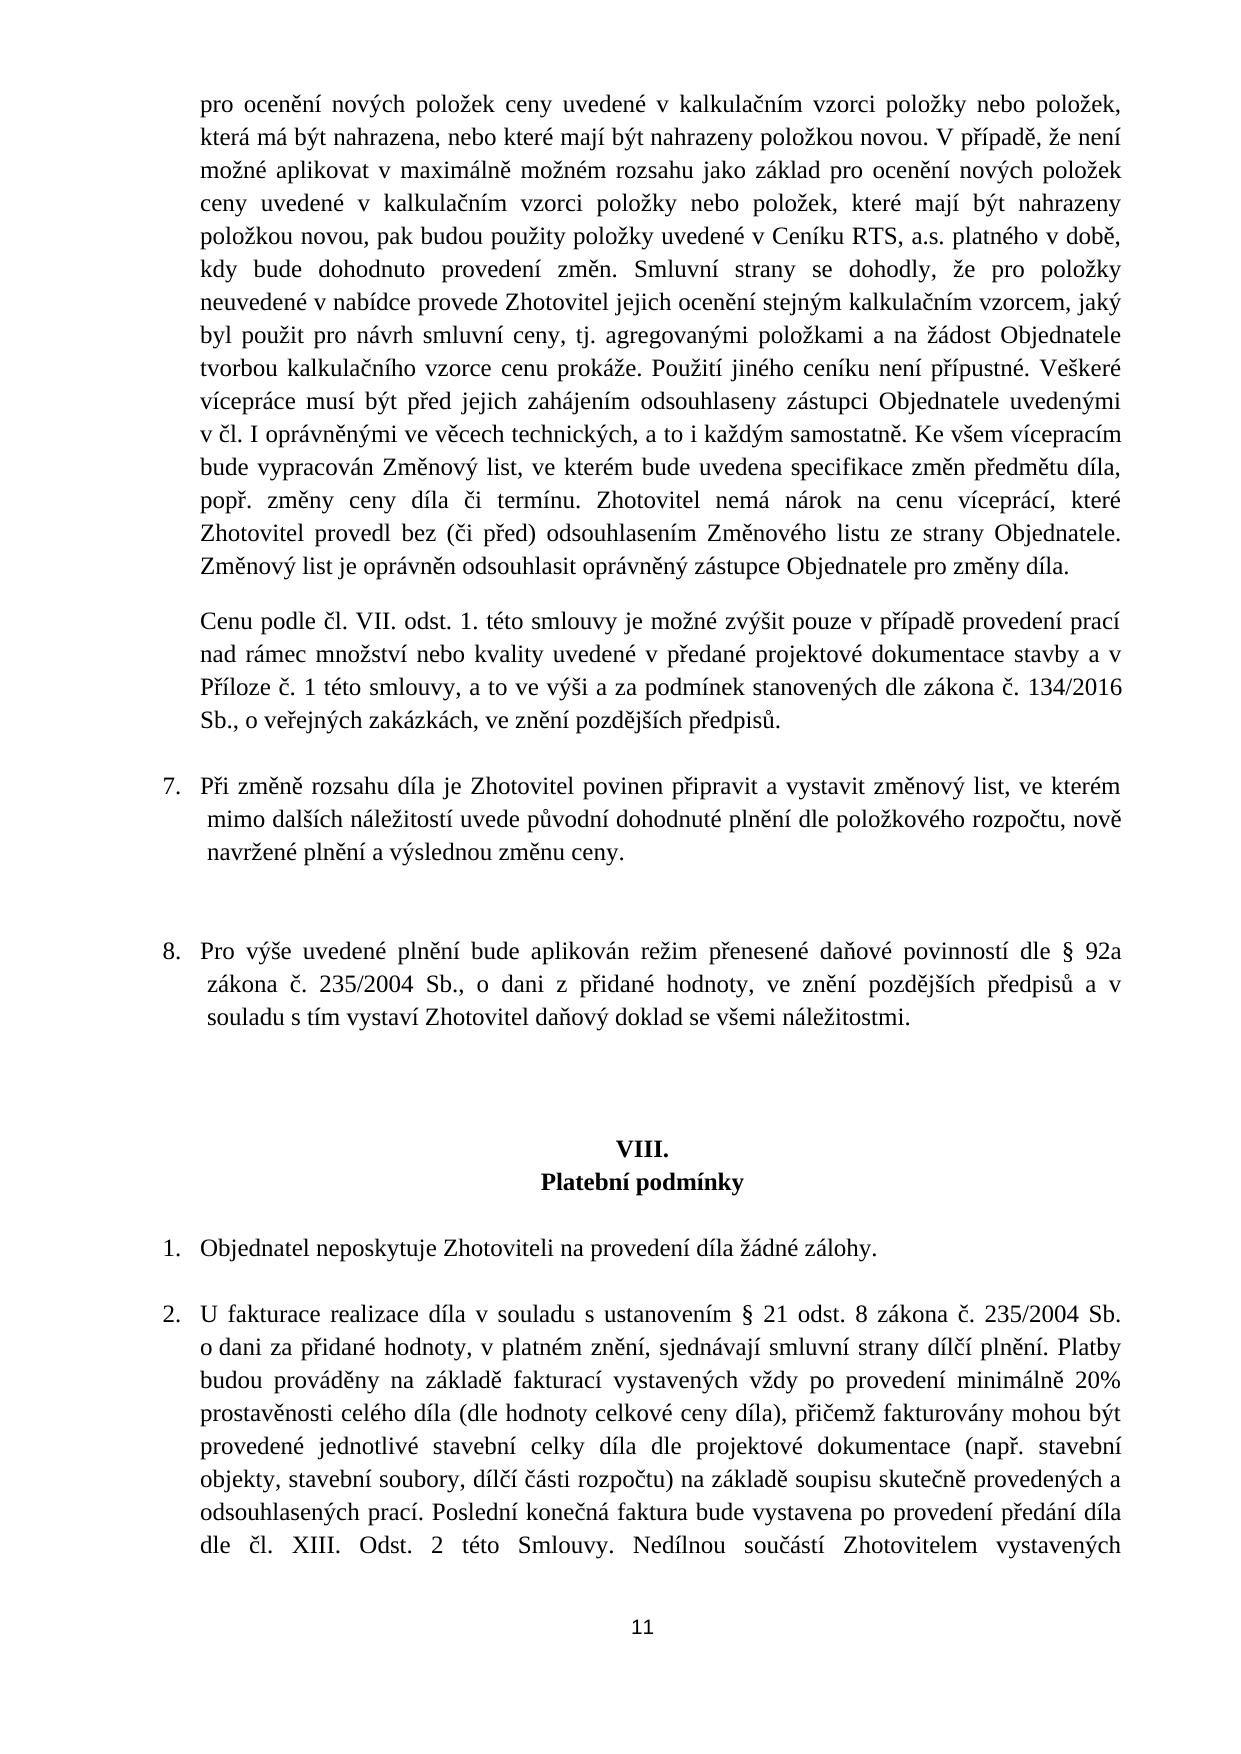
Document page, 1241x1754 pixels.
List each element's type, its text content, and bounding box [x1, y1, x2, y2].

list Objednatel neposkytuje Zhotoviteli na provedení díla žádné zálohy. [162, 1233, 1122, 1262]
text VIII. [162, 1134, 1122, 1163]
text Cenu podle čl. VII. odst. 1. této smlouvy je možné zvýšit pouze v případě provedení prací nad rámec množství nebo kvality uvedené v předané projektové dokumentace stavby a v Příloze č. 1 této smlouvy, a to ve výši a za podmínek stanovených dle zákona č. 134/2016 Sb., o veřejných zakázkách, ve znění pozdějších předpisů. [200, 606, 1122, 734]
list Při změně rozsahu díla je Zhotovitel povinen připravit a vystavit změnový list, ve kterém mimo dalších náležitostí uvede původní dohodnuté plnění dle položkového rozpočtu, nově navržené plnění a výslednou změnu ceny. [162, 771, 1122, 866]
text Platební podmínky [162, 1167, 1122, 1196]
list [162, 89, 1122, 580]
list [162, 1299, 1122, 1559]
list Pro výše uvedené plnění bude aplikován režim přenesené daňové povinností dle § 92a zákona č. 235/2004 Sb., o dani z přidané hodnoty, ve znění pozdějších předpisů a v souladu s tím vystaví Zhotovitel daňový doklad se všemi náležitostmi. [162, 936, 1122, 1031]
